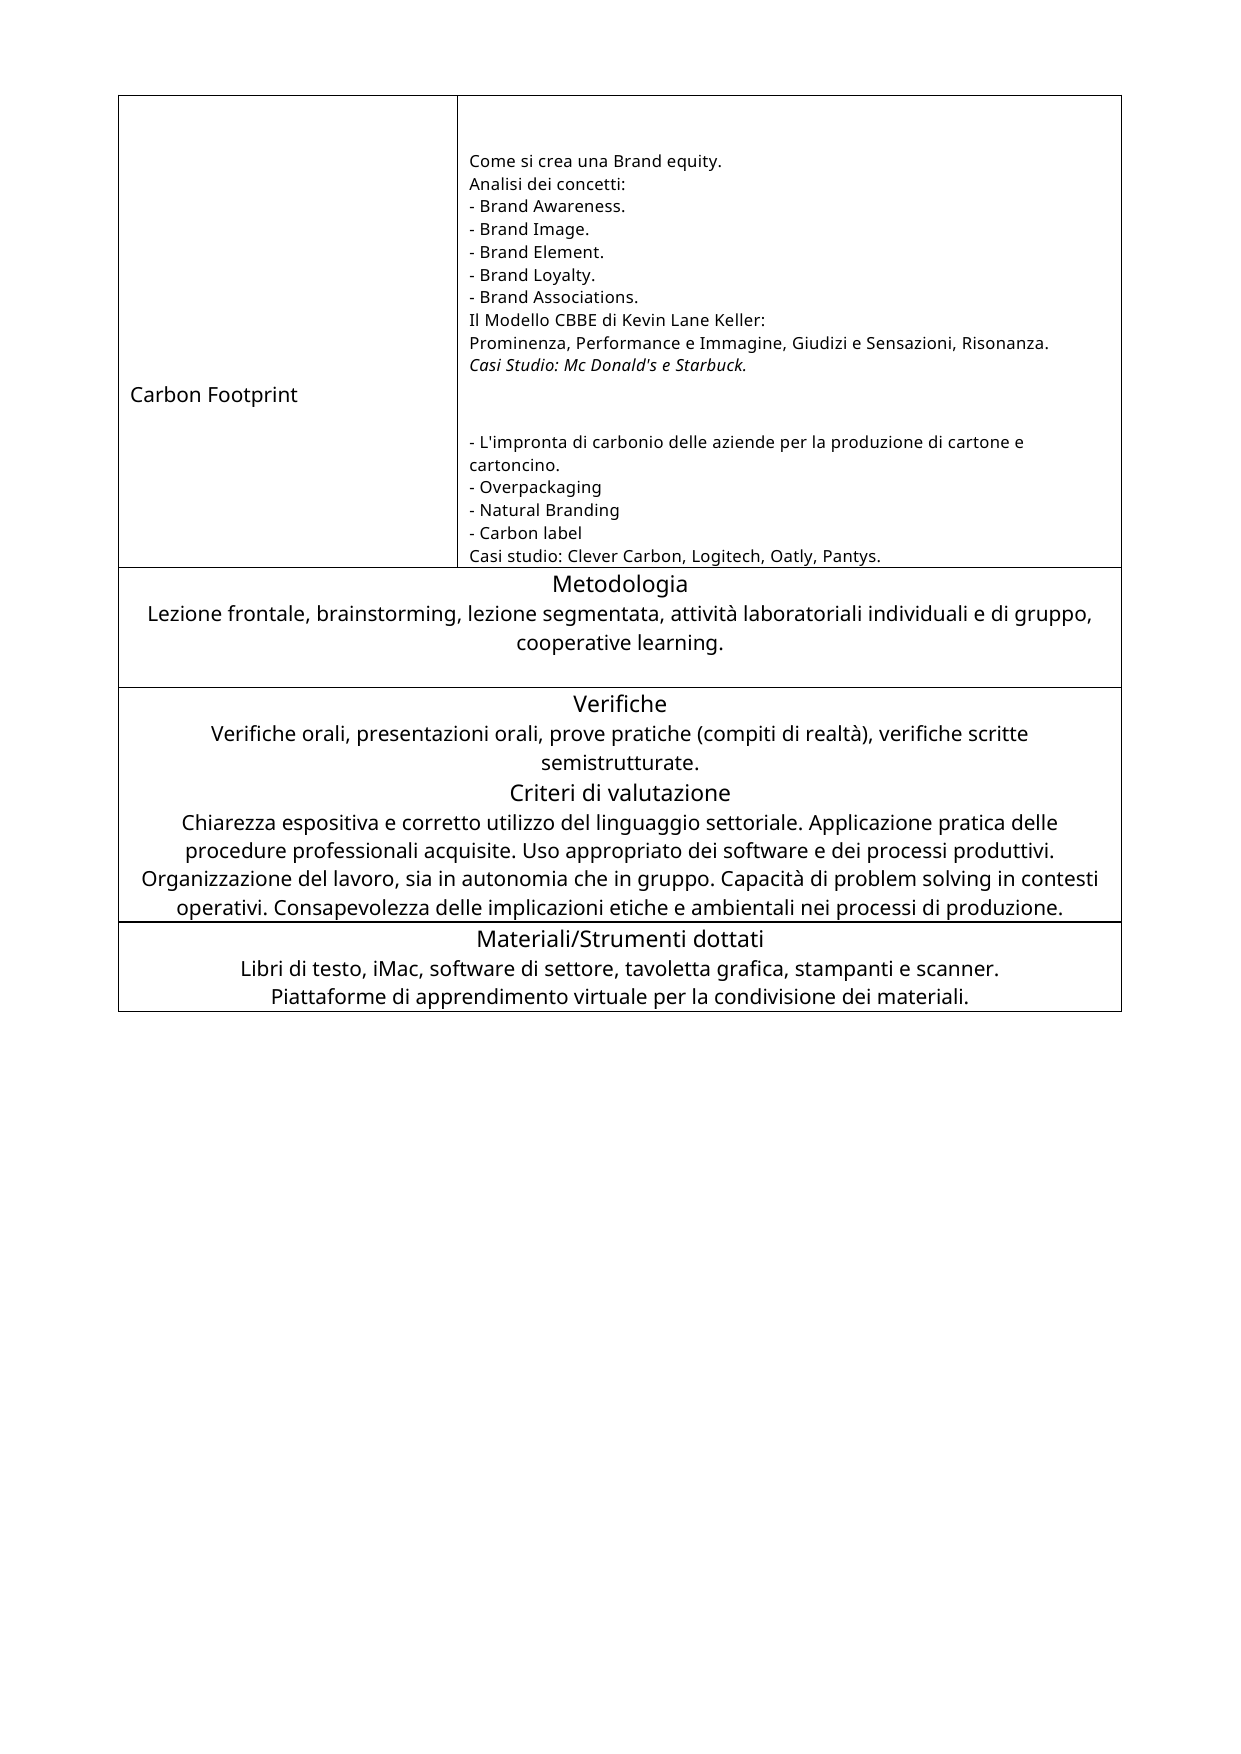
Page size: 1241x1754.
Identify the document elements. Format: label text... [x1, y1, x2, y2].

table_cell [119, 96, 457, 567]
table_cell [458, 96, 1121, 567]
table_cell Metodologia Lezione frontale, brainstorming, lezione segmentata, attività laboratoriali individuali e di gruppo, cooperative learning. [119, 568, 1121, 687]
table_cell Materiali/Strumenti dottati Libri di testo, iMac, software di settore, tavoletta grafica, stampanti e scanner. Piattaforme di apprendimento virtuale per la condivisione dei materiali. [119, 923, 1121, 1011]
table_cell Verifiche Verifiche orali, presentazioni orali, prove pratiche (compiti di realtà), verifiche scritte semistrutturate. Criteri di valutazione Chiarezza espositiva e corretto utilizzo del linguaggio settoriale. Applicazione pratica delle procedure professionali acquisite. Uso appropriato dei software e dei processi produttivi. Organizzazione del lavoro, sia in autonomia che in gruppo. Capacità di problem solving in contesti operativi. Consapevolezza delle implicazioni etiche e ambientali nei processi di produzione. [119, 688, 1121, 921]
